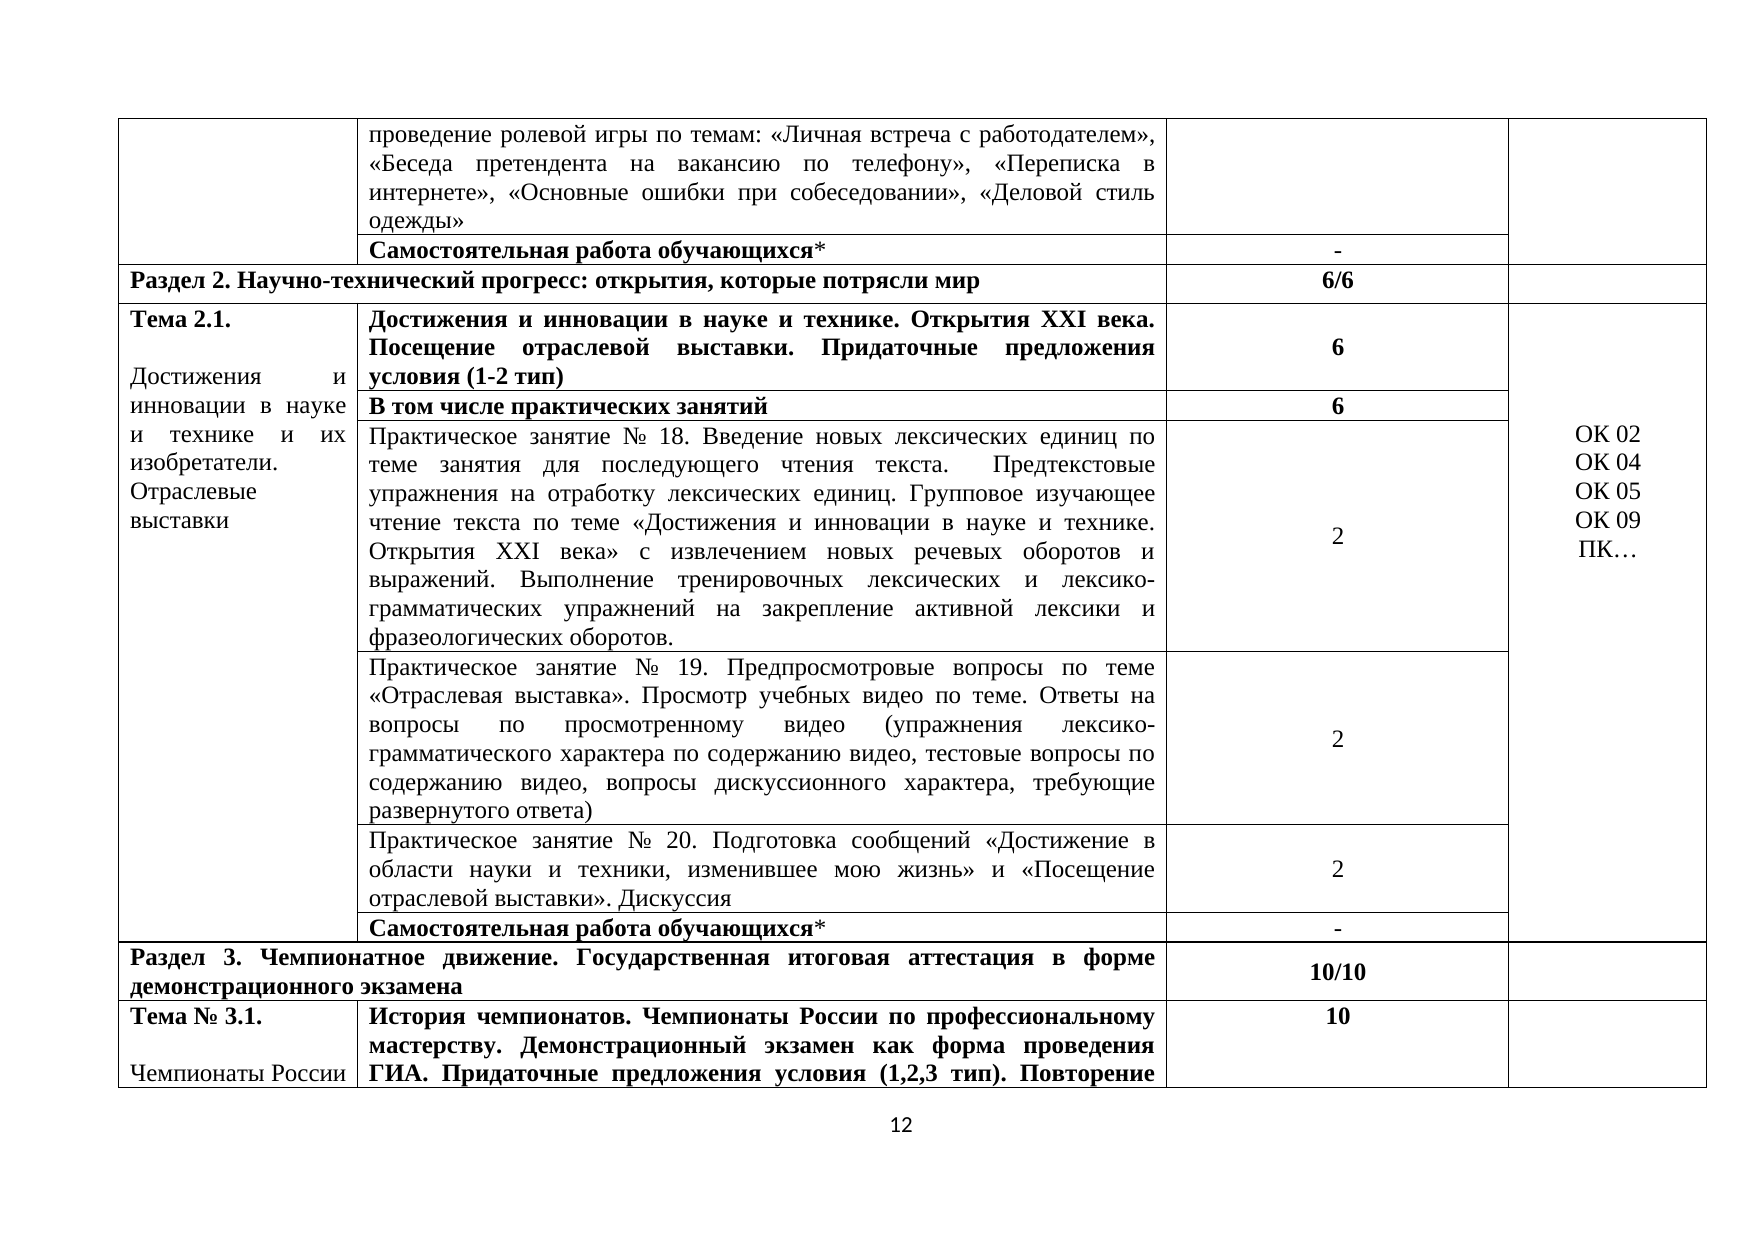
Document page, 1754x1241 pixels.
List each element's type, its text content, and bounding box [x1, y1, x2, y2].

table_cell Практическое занятие № 19. Предпросмотровые вопросы по теме «Отраслевая выставка». Просмотр учебных видео по теме. Ответы на вопросы по просмотренному видео (упражнения лексико-грамматического характера по содержанию видео, тестовые вопросы по содержанию видео, вопросы дискуссионного характера, требующие развернутого ответа) [358, 652, 1166, 824]
table_cell Самостоятельная работа обучающихся* [358, 235, 1166, 264]
table_cell Достижения и инновации в науке и технике. Открытия XXI века. Посещение отраслевой выставки. Придаточные предложения условия (1-2 тип) [358, 304, 1166, 390]
table_cell [1509, 943, 1706, 1000]
table_cell 4 [1167, 119, 1508, 234]
table_cell Раздел 3. Чемпионатное движение. Государственная итоговая аттестация в форме демонстрационного экзамена [119, 943, 1166, 1000]
table_cell ОК 02 ОК 04 ОК 05 ОК 09 ПК… [1509, 304, 1706, 941]
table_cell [358, 1001, 1166, 1087]
table_cell - [1167, 913, 1508, 941]
table_cell 2 [1167, 825, 1508, 912]
table_cell Практическое занятие № 20. Подготовка сообщений «Достижение в области науки и техники, изменившее мою жизнь» и «Посещение отраслевой выставки». Дискуссия [358, 825, 1166, 912]
table_cell 6/6 [1167, 265, 1508, 303]
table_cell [358, 119, 1166, 234]
table_cell 10 [1167, 1001, 1508, 1087]
table_cell Раздел 2. Научно-технический прогресс: открытия, которые потрясли мир [119, 265, 1166, 303]
table_cell Практическое занятие № 18. Введение новых лексических единиц по теме занятия для последующего чтения текста. Предтекстовые упражнения на отработку лексических единиц. Групповое изучающее чтение текста по теме «Достижения и инновации в науке и технике. Открытия XXI века» с извлечением новых речевых оборотов и выражений. Выполнение тренировочных лексических и лексико-грамматических упражнений на закрепление активной лексики и фразеологических оборотов. [358, 421, 1166, 651]
table_cell 2 [1167, 652, 1508, 824]
table_cell Самостоятельная работа обучающихся* [358, 913, 1166, 941]
table_cell [1509, 265, 1706, 303]
table_cell 10/10 [1167, 943, 1508, 1000]
table_cell 6 [1167, 391, 1508, 420]
table_cell - [1167, 235, 1508, 264]
table_cell 6 [1167, 304, 1508, 390]
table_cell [1509, 1001, 1706, 1087]
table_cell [119, 1001, 357, 1087]
table_cell 2 [1167, 421, 1508, 651]
table_cell Тема 2.1. Достижения и инновации в науке и технике и их изобретатели. Отраслевые выставки [119, 304, 357, 941]
table_cell В том числе практических занятий [358, 391, 1166, 420]
